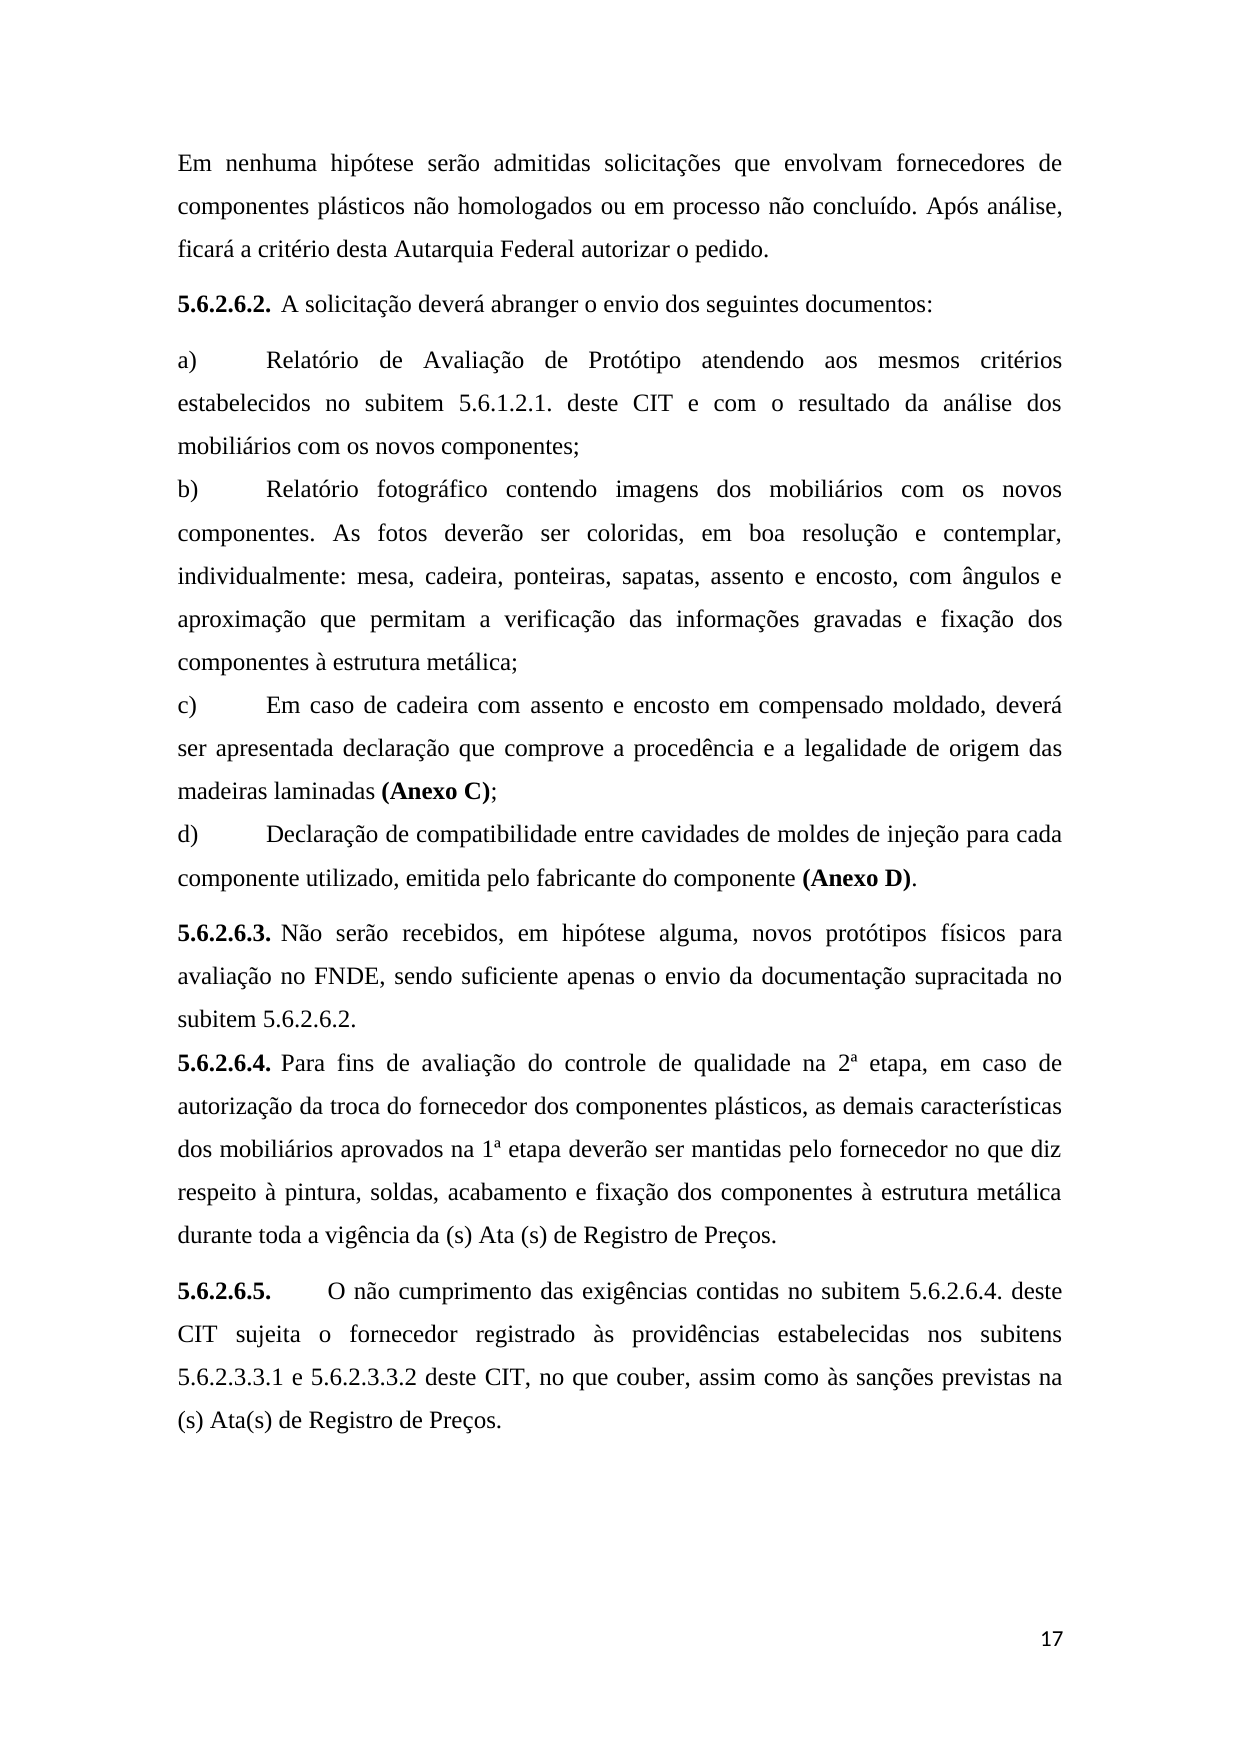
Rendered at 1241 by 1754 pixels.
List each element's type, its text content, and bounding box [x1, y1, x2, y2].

list Para fins de avaliação do controle de qualidade na 2ª etapa, em caso de autorização da troca do fornecedor dos componentes plásticos, as demais características dos mobiliários aprovados na 1ª etapa deverão ser mantidas pelo fornecedor no que diz respeito à pintura, soldas, acabamento e fixação dos componentes à estrutura metálica durante toda a vigência da (s) Ata (s) de Registro de Preços. [177, 1048, 1063, 1249]
list O não cumprimento das exigências contidas no subitem 5.6.2.6.4. deste CIT sujeita o fornecedor registrado às providências estabelecidas nos subitens 5.6.2.3.3.1 e 5.6.2.3.3.2 deste CIT, no que couber, assim como às sanções previstas na (s) Ata(s) de Registro de Preços. [177, 1276, 1063, 1434]
list Relatório fotográfico contendo imagens dos mobiliários com os novos componentes. As fotos deverão ser coloridas, em boa resolução e contemplar, individualmente: mesa, cadeira, ponteiras, sapatas, assento e encosto, com ângulos e aproximação que permitam a verificação das informações gravadas e fixação dos componentes à estrutura metálica; [177, 474, 1063, 676]
list A solicitação deverá abranger o envio dos seguintes documentos: [177, 289, 1063, 318]
list Em caso de cadeira com assento e encosto em compensado moldado, deverá ser apresentada declaração que comprove a procedência e a legalidade de origem das madeiras laminadas (Anexo C); [177, 690, 1063, 805]
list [177, 148, 1063, 263]
list Relatório de Avaliação de Protótipo atendendo aos mesmos critérios estabelecidos no subitem 5.6.1.2.1. deste CIT e com o resultado da análise dos mobiliários com os novos componentes; [177, 345, 1063, 460]
list Não serão recebidos, em hipótese alguma, novos protótipos físicos para avaliação no FNDE, sendo suficiente apenas o envio da documentação supracitada no subitem 5.6.2.6.2. [177, 918, 1063, 1033]
list Declaração de compatibilidade entre cavidades de moldes de injeção para cada componente utilizado, emitida pelo fabricante do componente (Anexo D). [177, 819, 1063, 891]
